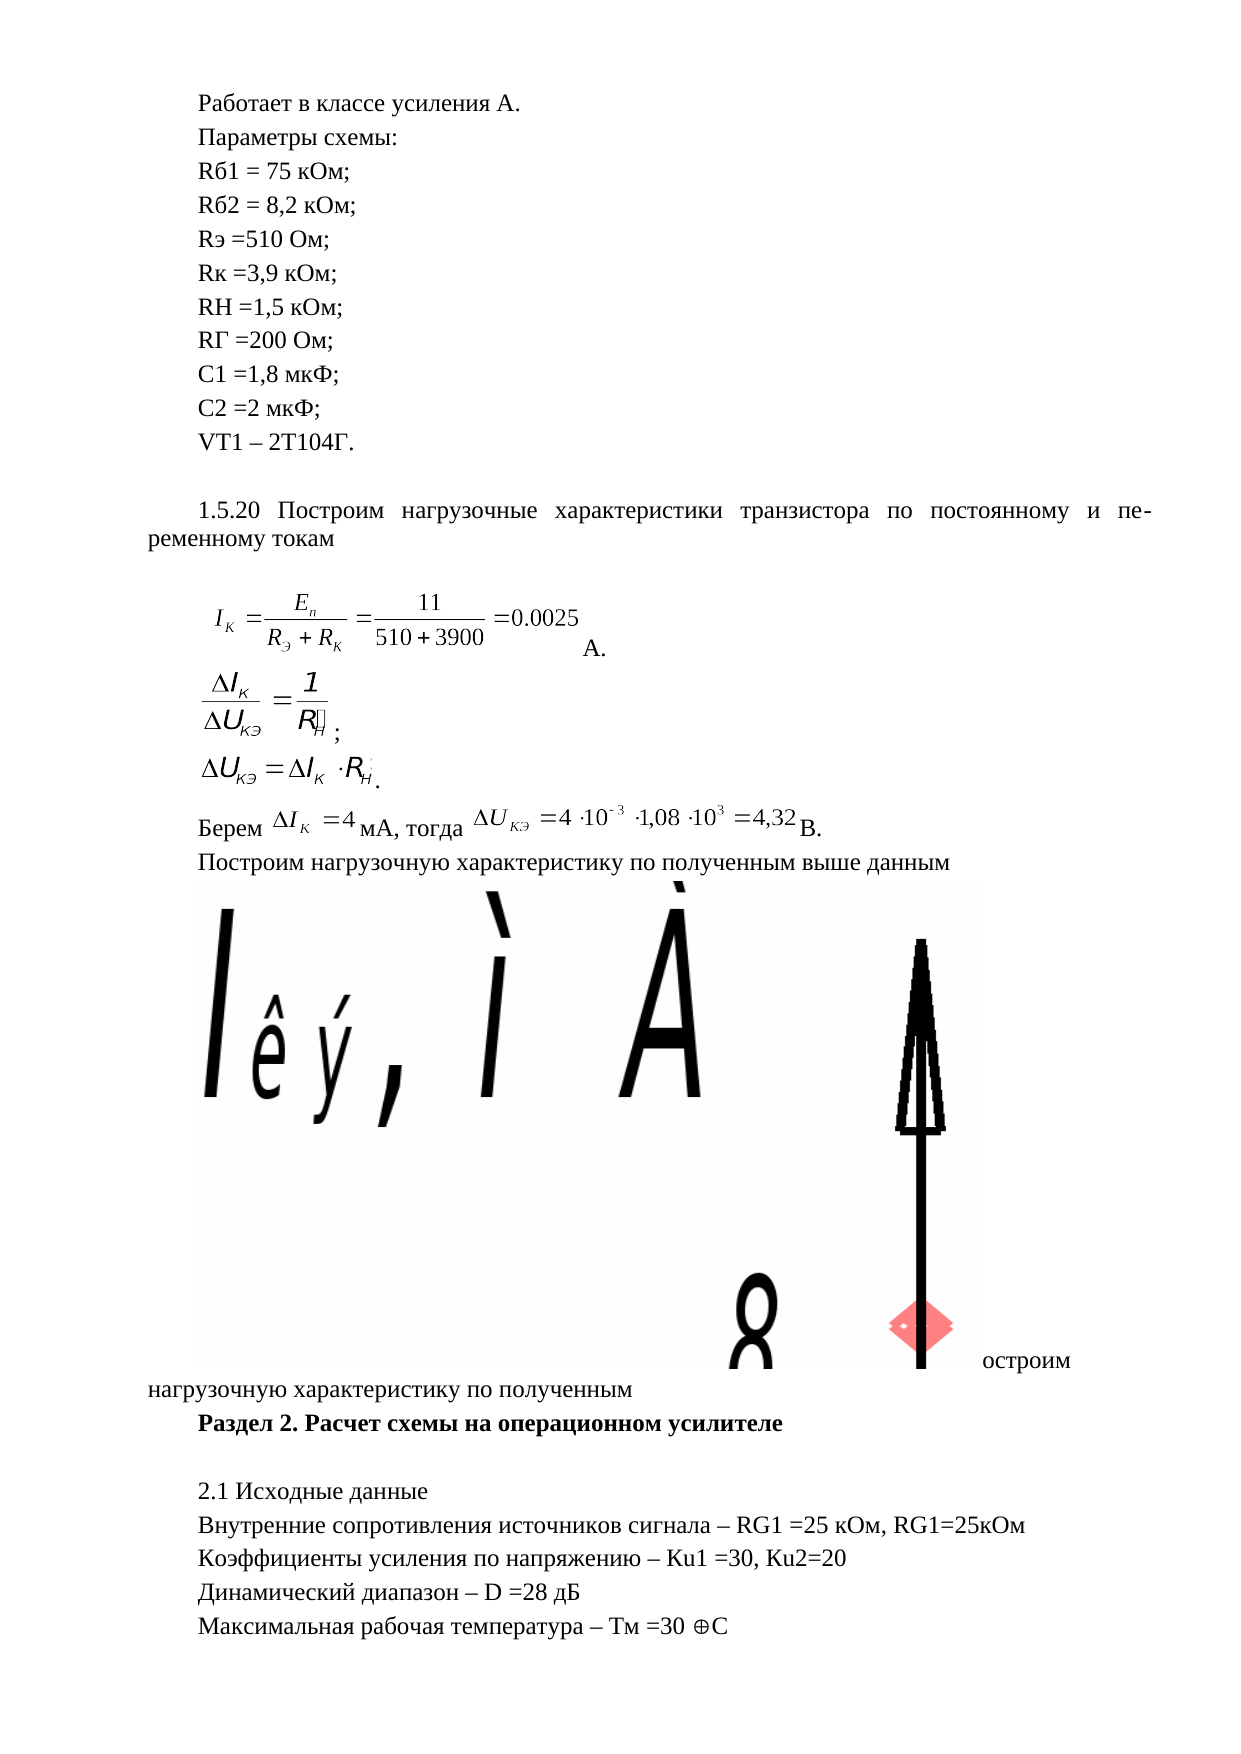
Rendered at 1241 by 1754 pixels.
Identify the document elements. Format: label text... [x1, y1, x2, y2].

picture [197, 666, 334, 741]
text ; [148, 667, 1152, 746]
text Rб2 = 8,2 кОм; [148, 190, 1152, 219]
text 2.1 Исходные данные [148, 1476, 1152, 1504]
text RН =1,5 кОм; [148, 292, 1152, 320]
text . [148, 751, 1152, 794]
text Rэ =510 Ом; [148, 224, 1152, 253]
text Максимальная рабочая температура – Tм =30 С [148, 1611, 1152, 1640]
text Параметры схемы: [148, 122, 1152, 151]
text Работает в классе усиления А. [148, 88, 1152, 117]
picture [197, 751, 375, 789]
text 1.5.20 Построим нагрузочные характеристики транзистора по постоянному и переменному токам [148, 495, 1152, 552]
picture [197, 586, 583, 657]
text RГ =200 Ом; [148, 326, 1152, 354]
text Раздел 2. Расчет схемы на операционном усилителе [148, 1408, 1152, 1437]
text VT1 – 2Т104Г. [148, 427, 1152, 456]
text Rб1 = 75 кОм; [148, 156, 1152, 185]
picture [469, 799, 800, 837]
text Коэффициенты усиления по напряжению – Кu1 =30, Кu2=20 [148, 1543, 1152, 1572]
text С2 =2 мкФ; [148, 393, 1152, 422]
text Внутренние сопротивления источников сигнала – RG1 =25 кОм, RG1=25кОм [148, 1510, 1152, 1538]
text Построим нагрузочную характеристику по полученным выше данным [148, 847, 1152, 876]
text Rк =3,9 кОм; [148, 258, 1152, 287]
picture [268, 803, 360, 837]
text Динамический диапазон – D =28 дБ [148, 1577, 1152, 1606]
text С1 =1,8 мкФ; [148, 359, 1152, 388]
picture [197, 881, 982, 1369]
